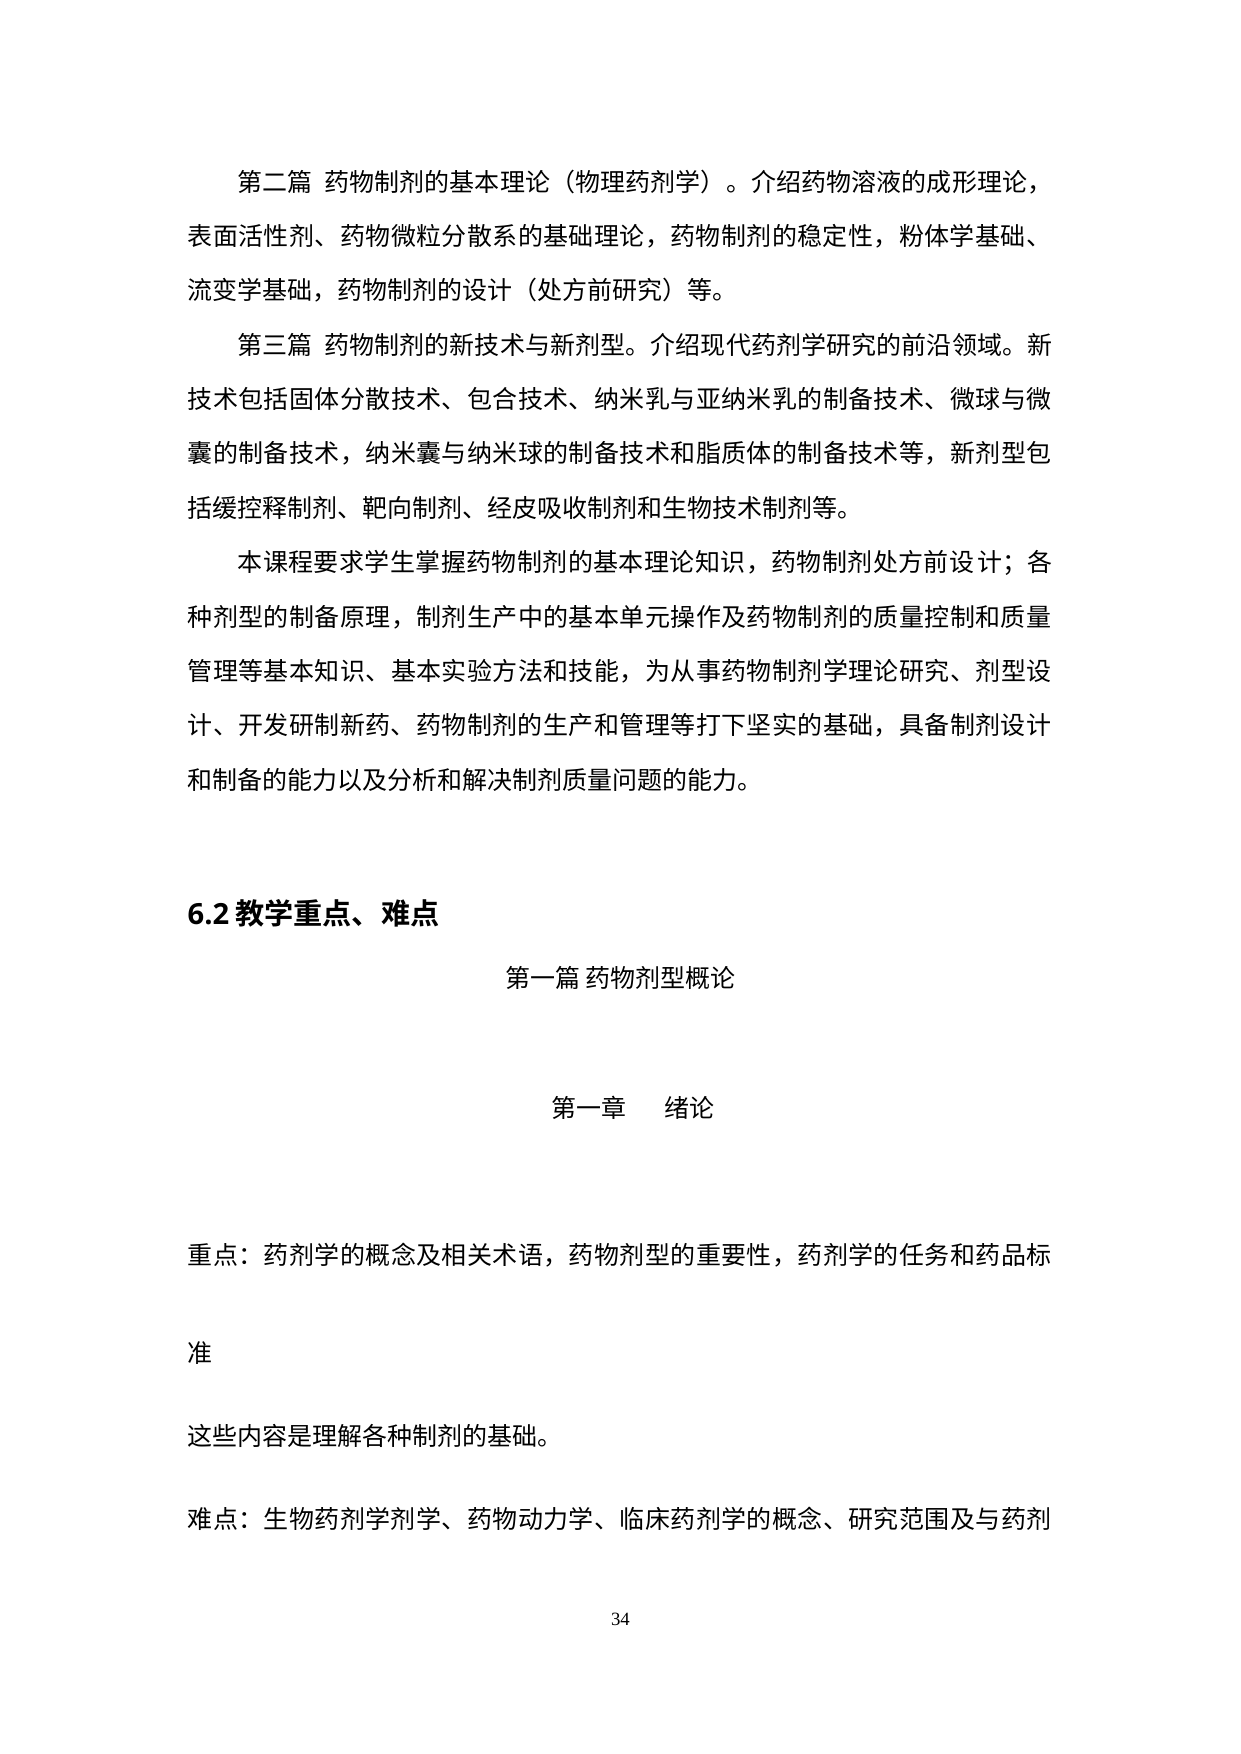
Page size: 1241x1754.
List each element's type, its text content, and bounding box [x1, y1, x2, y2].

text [187, 1485, 1053, 1550]
text 6.2教学重点、难点 [187, 879, 1053, 944]
text 重点：药剂学的概念及相关术语，药物剂型的重要性，药剂学的任务和药品标准 [187, 1221, 1053, 1384]
text 这些内容是理解各种制剂的基础。 [187, 1402, 1053, 1467]
text 本课程要求学生掌握药物制剂的基本理论知识，药物制剂处方前设计；各种剂型的制备原理，制剂生产中的基本单元操作及药物制剂的质量控制和质量管理等基本知识、基本实验方法和技能，为从事药物制剂学理论研究、剂型设计、开发研制新药、药物制剂的生产和管理等打下坚实的基础，具备制剂设计和制备的能力以及分析和解决制剂质量问题的能力。 [187, 543, 1053, 796]
list 绪论 [213, 1074, 1053, 1139]
text 第一篇 药物剂型概论 [187, 944, 1053, 1009]
text 第三篇 药物制剂的新技术与新剂型。介绍现代药剂学研究的前沿领域。新技术包括固体分散技术、包合技术、纳米乳与亚纳米乳的制备技术、微球与微囊的制备技术，纳米囊与纳米球的制备技术和脂质体的制备技术等，新剂型包括缓控释制剂、靶向制剂、经皮吸收制剂和生物技术制剂等。 [187, 325, 1053, 524]
text 第二篇 药物制剂的基本理论（物理药剂学）。介绍药物溶液的成形理论，表面活性剂、药物微粒分散系的基础理论，药物制剂的稳定性，粉体学基础、流变学基础，药物制剂的设计（处方前研究）等。 [187, 162, 1053, 307]
